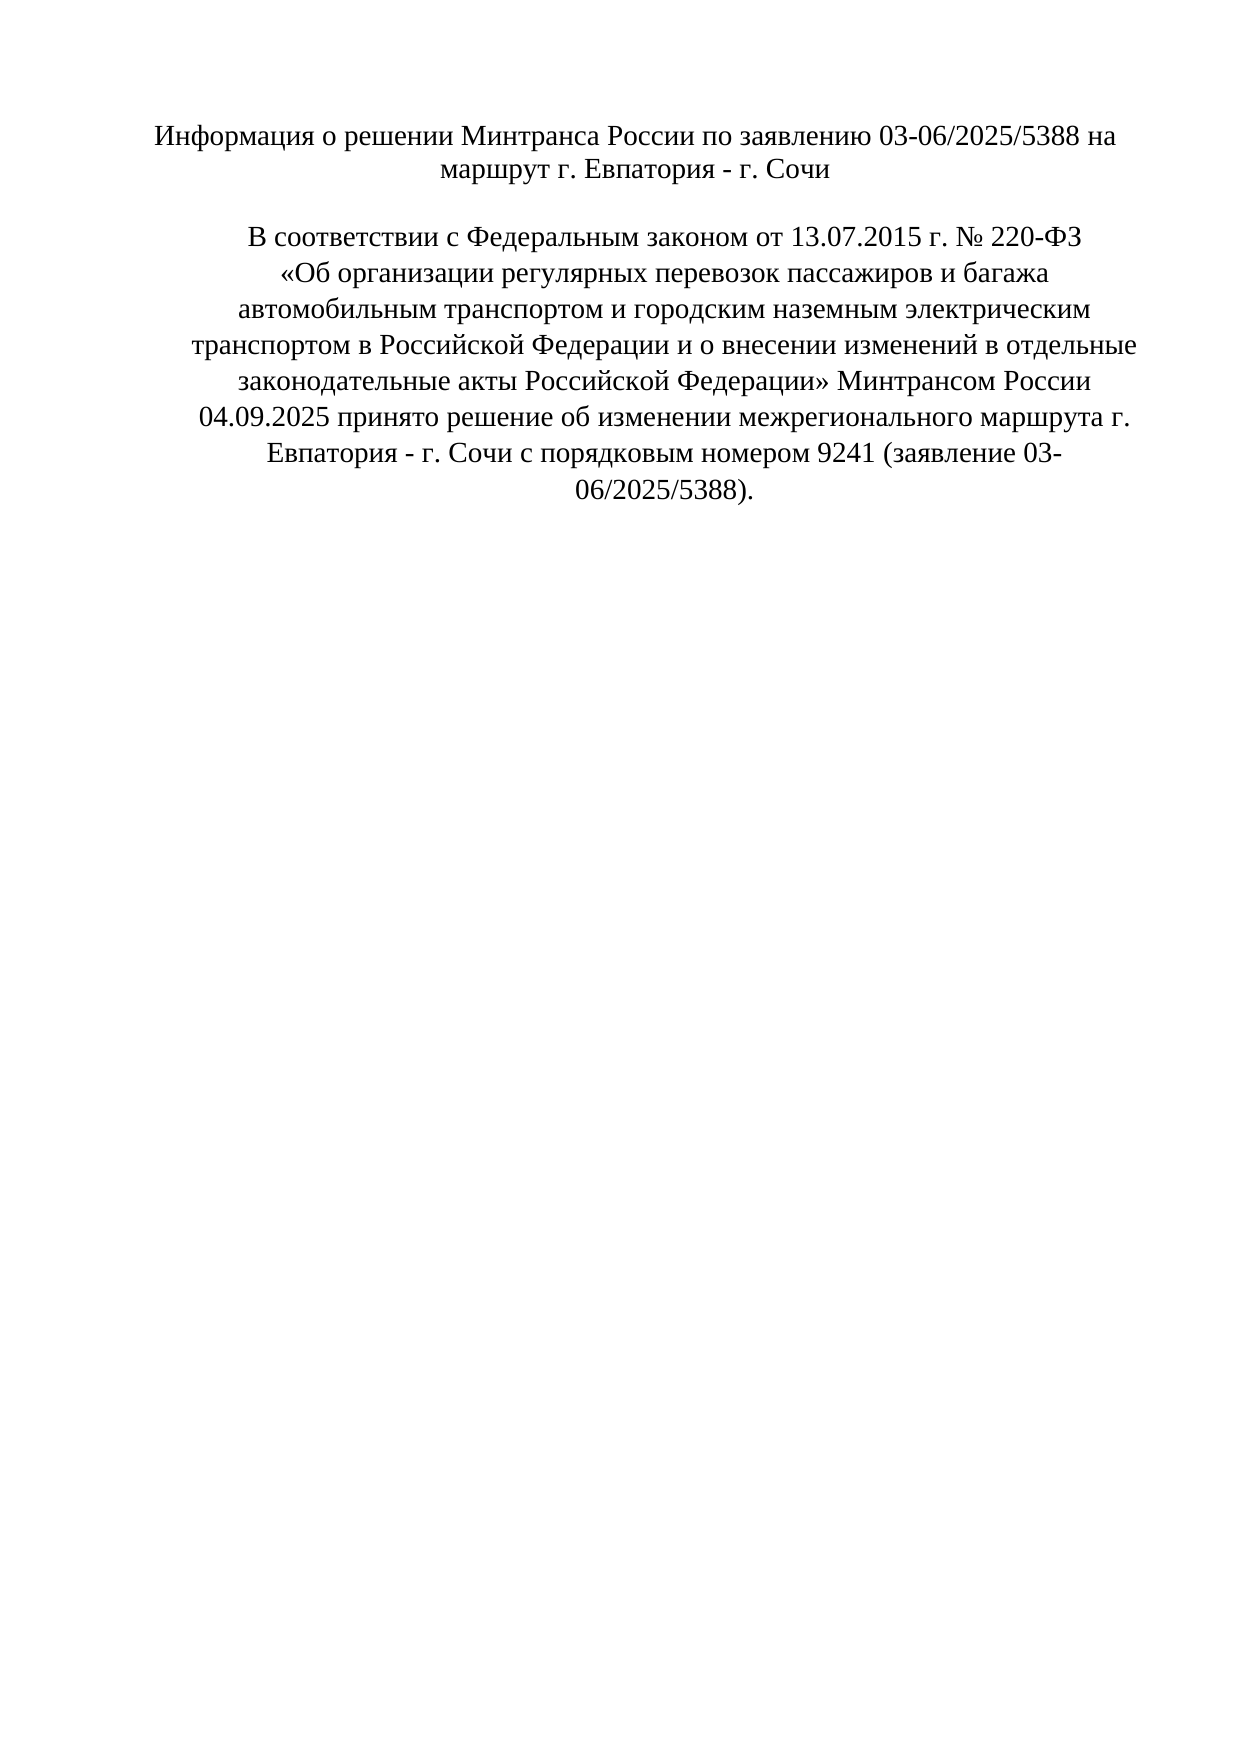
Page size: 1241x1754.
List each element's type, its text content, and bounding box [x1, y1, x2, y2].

text Информация о решении Минтранса России по заявлению 03-06/2025/5388 на маршрут г. Евпатория - г. Сочи [118, 118, 1152, 185]
text В соответствии с Федеральным законом от 13.07.2015 г. № 220-ФЗ «Об организации регулярных перевозок пассажиров и багажа автомобильным транспортом и городским наземным электрическим транспортом в Российской Федерации и о внесении изменений в отдельные законодательные акты Российской Федерации» Минтрансом России 04.09.2025 принято решение об изменении межрегионального маршрута г. Евпатория - г. Сочи с порядковым номером 9241 (заявление 03-06/2025/5388). [177, 219, 1152, 505]
